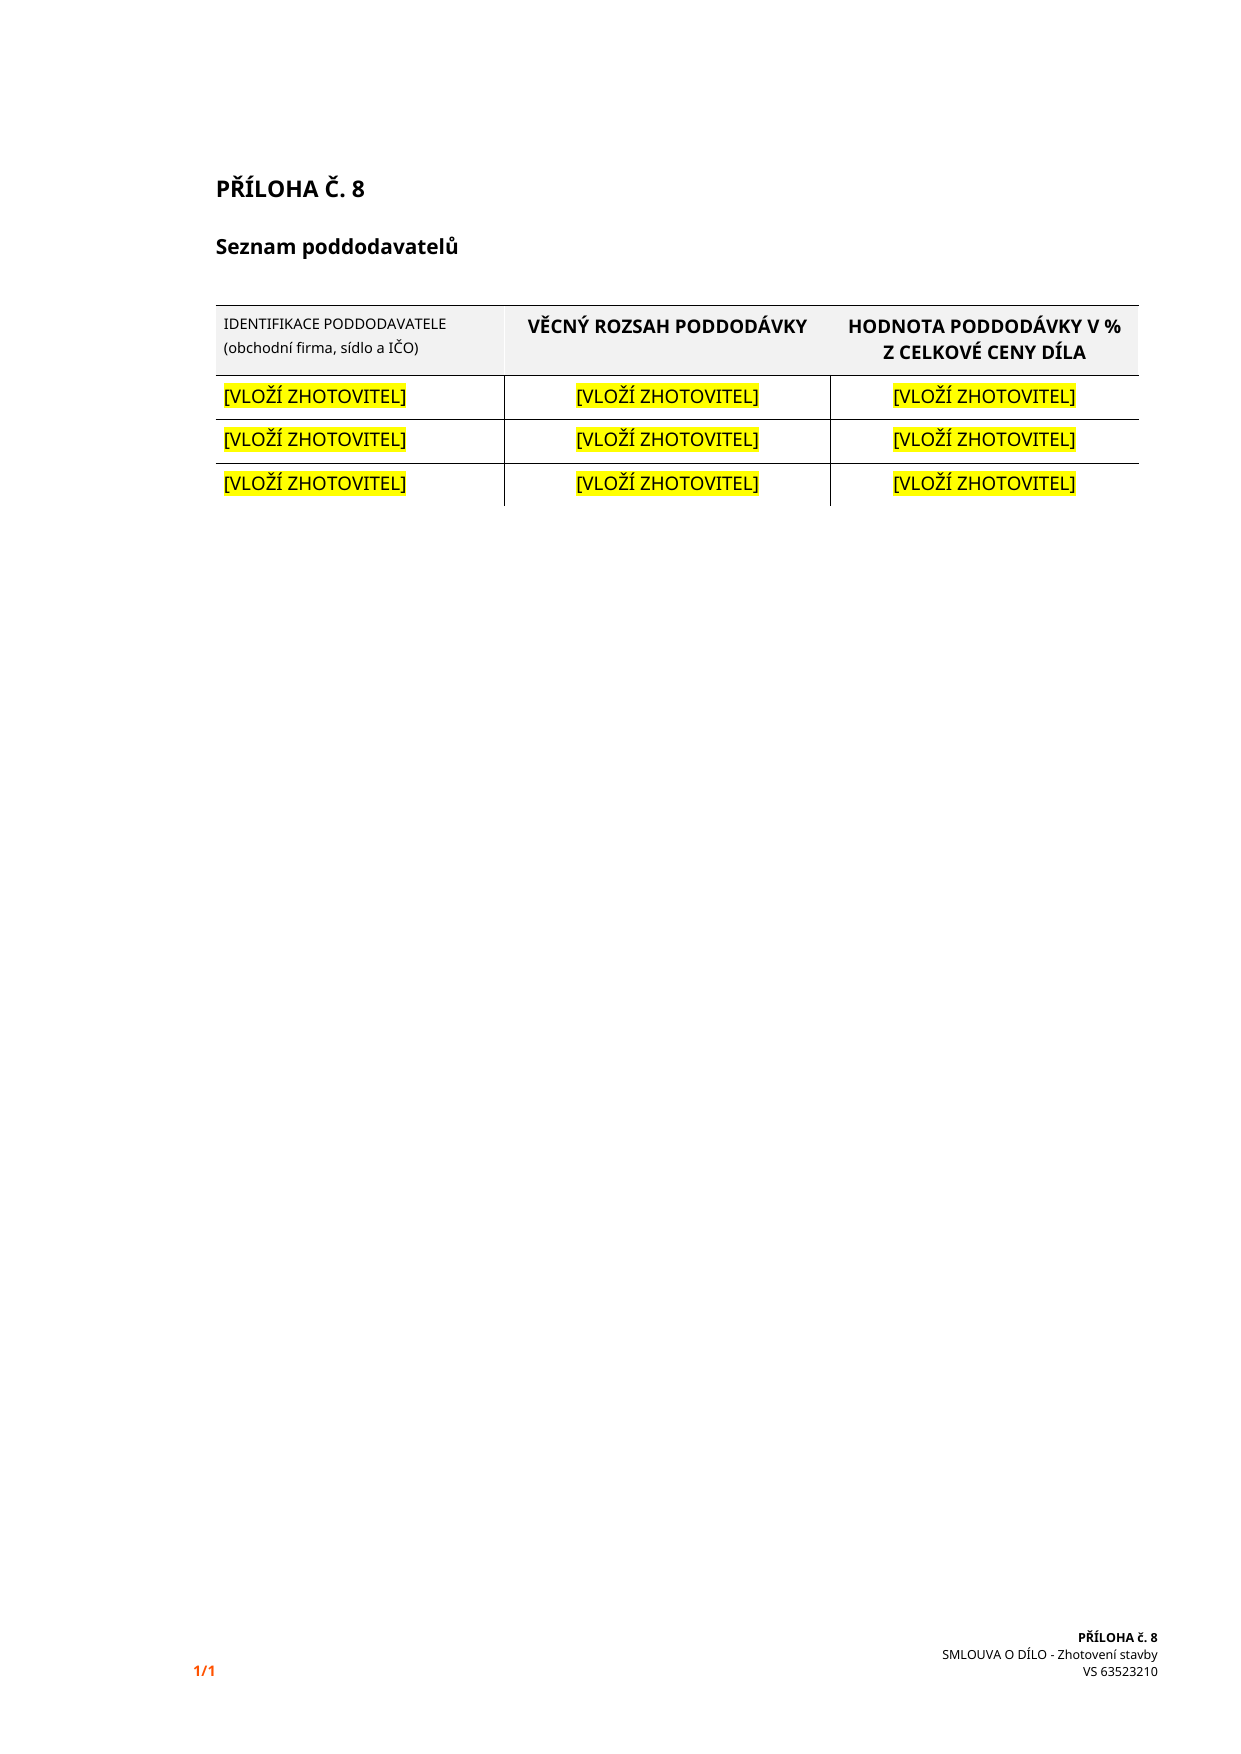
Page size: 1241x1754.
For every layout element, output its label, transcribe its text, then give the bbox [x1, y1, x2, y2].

text Příloha č. 8 [216, 172, 1093, 204]
table_cell [VLOŽÍ ZHOTOVITEL] [505, 464, 830, 506]
text Seznam poddodavatelů [216, 232, 1093, 260]
table_cell [VLOŽÍ ZHOTOVITEL] [216, 376, 504, 418]
table_header HODNOTA PODDODÁVKY V % Z CELKOVÉ CENY DÍLA [830, 306, 1138, 375]
table_cell [VLOŽÍ ZHOTOVITEL] [831, 464, 1138, 506]
table_cell [VLOŽÍ ZHOTOVITEL] [216, 420, 504, 462]
table_cell [VLOŽÍ ZHOTOVITEL] [216, 464, 504, 506]
table_cell [VLOŽÍ ZHOTOVITEL] [505, 376, 830, 418]
table_header VĚCNÝ ROZSAH PODDODÁVKY [505, 306, 830, 375]
table_header IDENTIFIKACE PODDODAVATELE (obchodní firma, sídlo a IČO) [216, 306, 504, 375]
table_cell [VLOŽÍ ZHOTOVITEL] [831, 376, 1138, 418]
table_cell [VLOŽÍ ZHOTOVITEL] [831, 420, 1138, 462]
table_cell [VLOŽÍ ZHOTOVITEL] [505, 420, 830, 462]
